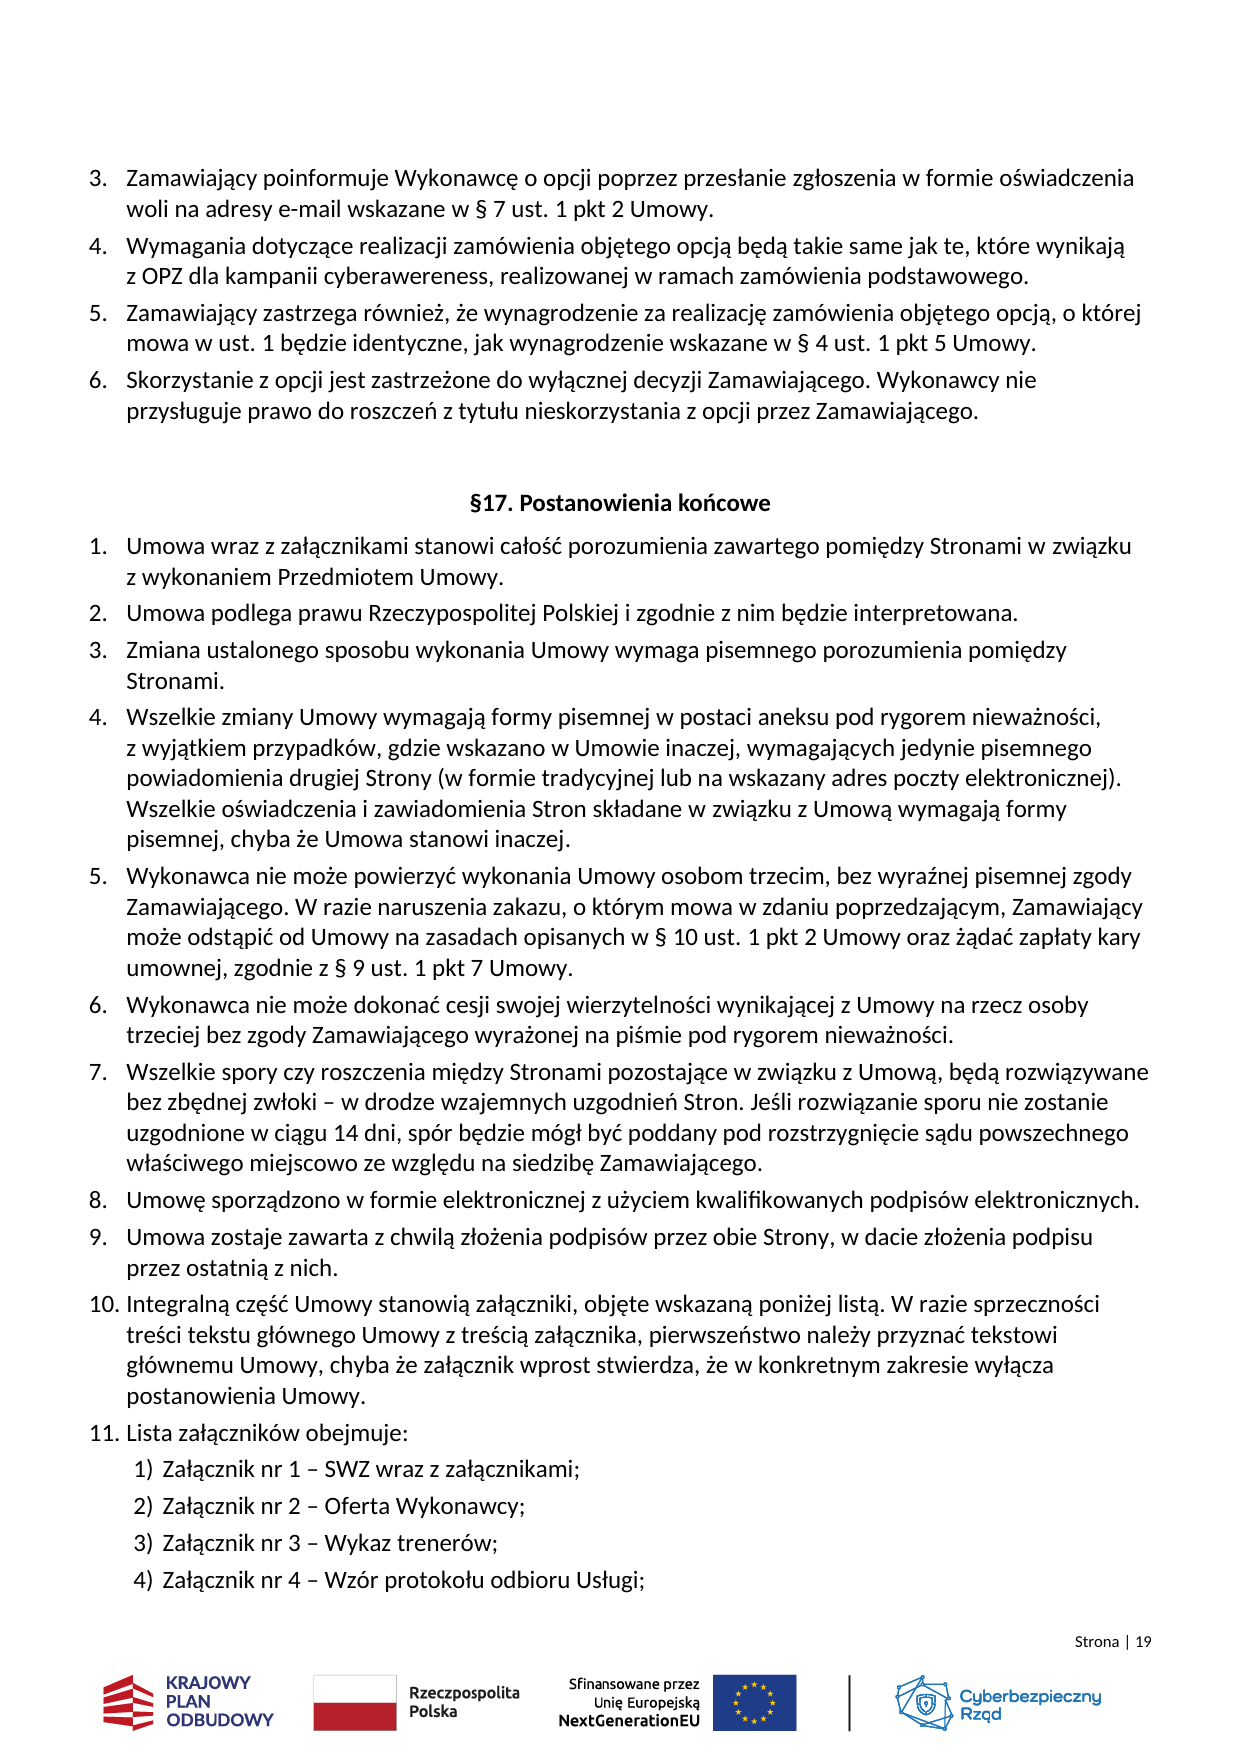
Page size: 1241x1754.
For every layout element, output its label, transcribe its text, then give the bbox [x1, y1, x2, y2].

list Umowa podlega prawu Rzeczypospolitej Polskiej i zgodnie z nim będzie interpretowana. [89, 597, 1152, 628]
list Wszelkie spory czy roszczenia między Stronami pozostające w związku z Umową, będą rozwiązywane bez zbędnej zwłoki – w drodze wzajemnych uzgodnień Stron. Jeśli rozwiązanie sporu nie zostanie uzgodnione w ciągu 14 dni, spór będzie mógł być poddany pod rozstrzygnięcie sądu powszechnego właściwego miejscowo ze względu na siedzibę Zamawiającego. [89, 1056, 1152, 1178]
list Wykonawca nie może dokonać cesji swojej wierzytelności wynikającej z Umowy na rzecz osoby trzeciej bez zgody Zamawiającego wyrażonej na piśmie pod rygorem nieważności. [89, 989, 1152, 1050]
list Integralną część Umowy stanowią załączniki, objęte wskazaną poniżej listą. W razie sprzeczności treści tekstu głównego Umowy z treścią załącznika, pierwszeństwo należy przyznać tekstowi głównemu Umowy, chyba że załącznik wprost stwierdza, że w konkretnym zakresie wyłącza postanowienia Umowy. [89, 1288, 1152, 1411]
list Załącznik nr 1 – SWZ wraz z załącznikami; [133, 1453, 1152, 1484]
text §17. Postanowienia końcowe [89, 487, 1152, 518]
list Zmiana ustalonego sposobu wykonania Umowy wymaga pisemnego porozumienia pomiędzy Stronami. [89, 634, 1152, 695]
picture [88, 1659, 1118, 1746]
list Umowę sporządzono w formie elektronicznej z użyciem kwalifikowanych podpisów elektronicznych. [89, 1184, 1152, 1215]
list Zamawiający poinformuje Wykonawcę o opcji poprzez przesłanie zgłoszenia w formie oświadczenia woli na adresy e-mail wskazane w § 7 ust. 1 pkt 2 Umowy. [89, 162, 1152, 223]
list Zamawiający zastrzega również, że wynagrodzenie za realizację zamówienia objętego opcją, o której mowa w ust. 1 będzie identyczne, jak wynagrodzenie wskazane w § 4 ust. 1 pkt 5 Umowy. [89, 297, 1152, 358]
list Załącznik nr 3 – Wykaz trenerów; [133, 1527, 1152, 1558]
list Wymagania dotyczące realizacji zamówienia objętego opcją będą takie same jak te, które wynikają z OPZ dla kampanii cyberawereness, realizowanej w ramach zamówienia podstawowego. [89, 230, 1152, 291]
list Umowa zostaje zawarta z chwilą złożenia podpisów przez obie Strony, w dacie złożenia podpisu przez ostatnią z nich. [89, 1221, 1152, 1282]
list Załącznik nr 2 – Oferta Wykonawcy; [133, 1490, 1152, 1521]
list Załącznik nr 4 – Wzór protokołu odbioru Usługi; [133, 1564, 1152, 1594]
list Skorzystanie z opcji jest zastrzeżone do wyłącznej decyzji Zamawiającego. Wykonawcy nie przysługuje prawo do roszczeń z tytułu nieskorzystania z opcji przez Zamawiającego. [89, 364, 1152, 425]
list Lista załączników obejmuje: [89, 1417, 1152, 1447]
list Wykonawca nie może powierzyć wykonania Umowy osobom trzecim, bez wyraźnej pisemnej zgody Zamawiającego. W razie naruszenia zakazu, o którym mowa w zdaniu poprzedzającym, Zamawiający może odstąpić od Umowy na zasadach opisanych w § 10 ust. 1 pkt 2 Umowy oraz żądać zapłaty kary umownej, zgodnie z § 9 ust. 1 pkt 7 Umowy. [89, 860, 1152, 982]
list Umowa wraz z załącznikami stanowi całość porozumienia zawartego pomiędzy Stronami w związku z wykonaniem Przedmiotem Umowy. [89, 530, 1152, 591]
list Wszelkie zmiany Umowy wymagają formy pisemnej w postaci aneksu pod rygorem nieważności, z wyjątkiem przypadków, gdzie wskazano w Umowie inaczej, wymagających jedynie pisemnego powiadomienia drugiej Strony (w formie tradycyjnej lub na wskazany adres poczty elektronicznej). Wszelkie oświadczenia i zawiadomienia Stron składane w związku z Umową wymagają formy pisemnej, chyba że Umowa stanowi inaczej. [89, 702, 1152, 854]
